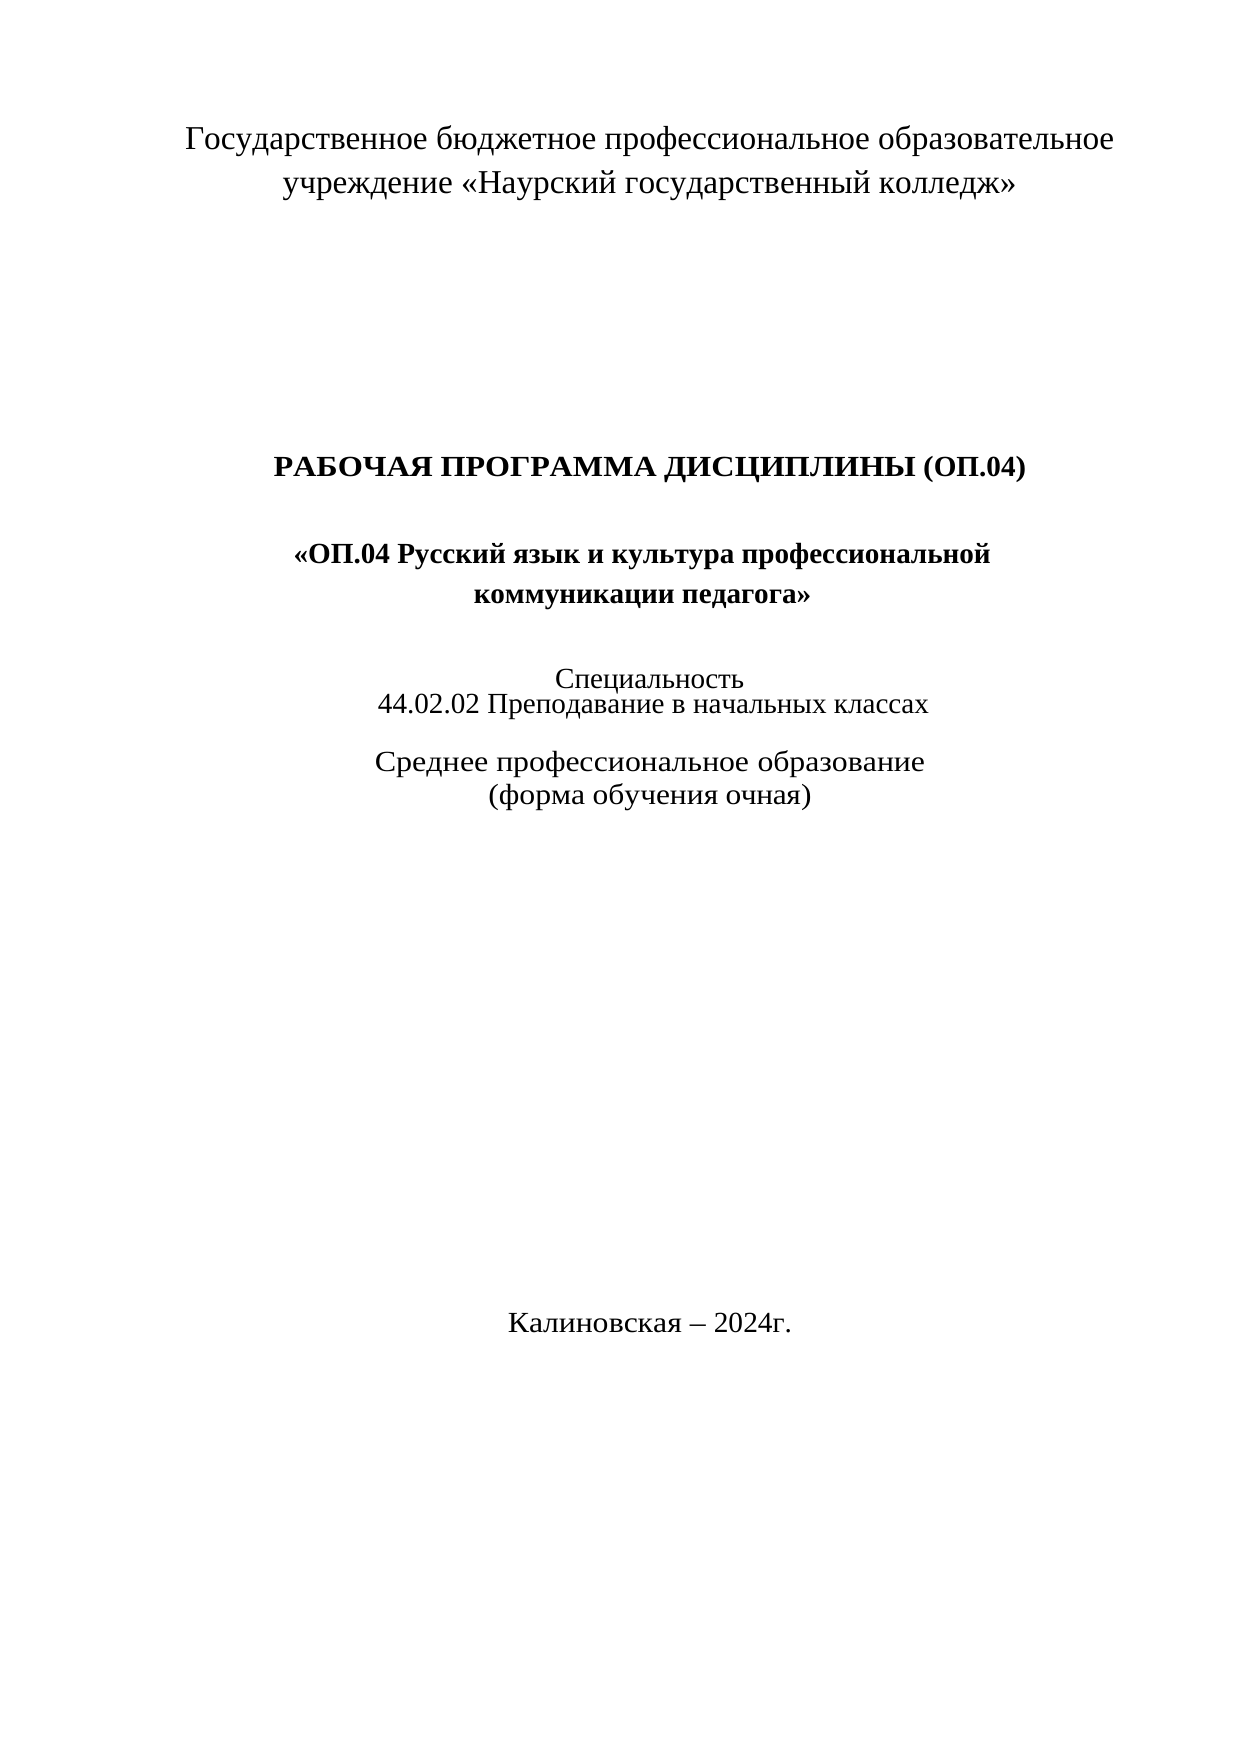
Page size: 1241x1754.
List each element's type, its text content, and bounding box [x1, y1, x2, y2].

text 44.02.02 Преподавание в начальных классах [118, 694, 1181, 719]
text Специальность [118, 669, 1181, 694]
text Калиновская – 2024г. [118, 1305, 1181, 1339]
text Среднее профессиональное образование [118, 744, 1181, 777]
text Государственное бюджетное профессиональное образовательное учреждение «Наурский государственный колледж» [118, 118, 1181, 201]
text РАБОЧАЯ ПРОГРАММА ДИСЦИПЛИНЫ (ОП.04) [118, 449, 1181, 482]
subtitle коммуникации педагога» [103, 576, 1181, 609]
subtitle «ОП.04 Русский язык и культура профессиональной [103, 536, 1181, 569]
text (форма обучения очная) [118, 777, 1181, 811]
